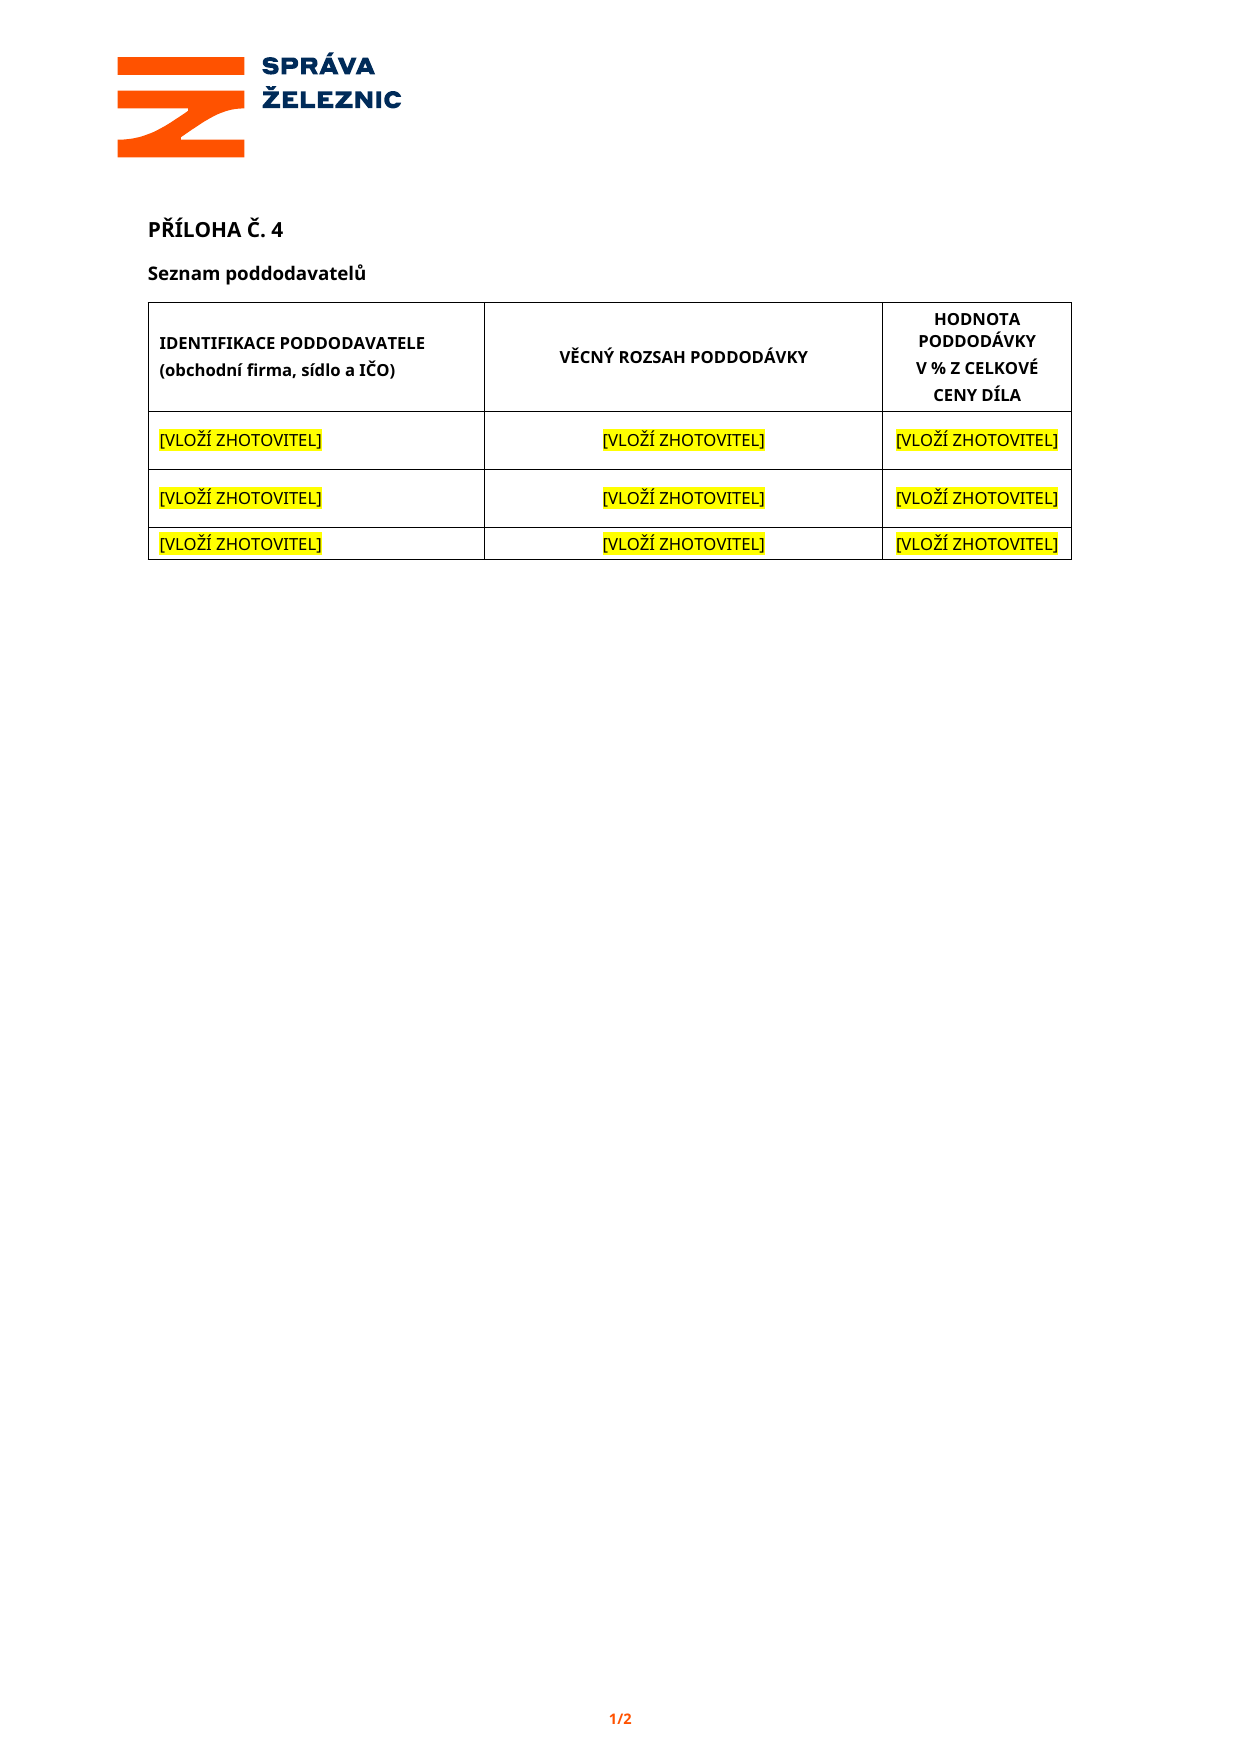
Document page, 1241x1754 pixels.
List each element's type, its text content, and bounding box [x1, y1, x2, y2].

table_cell [VLOŽÍ ZHOTOVITEL] [883, 412, 1071, 468]
table_cell [VLOŽÍ ZHOTOVITEL] [149, 528, 484, 559]
table_cell [VLOŽÍ ZHOTOVITEL] [485, 528, 882, 559]
table_header HODNOTA PODDODÁVKY V % Z CELKOVÉ CENY DÍLA [883, 303, 1071, 411]
text Seznam poddodavatelů [148, 260, 1093, 286]
text PŘÍLOHA Č. 4 [148, 215, 1093, 243]
table_header VĚCNÝ ROZSAH PODDODÁVKY [485, 303, 882, 411]
table_cell [VLOŽÍ ZHOTOVITEL] [149, 470, 484, 527]
table_cell [VLOŽÍ ZHOTOVITEL] [485, 412, 882, 468]
table_cell [VLOŽÍ ZHOTOVITEL] [485, 470, 882, 527]
table_header IDENTIFIKACE PODDODAVATELE (obchodní firma, sídlo a IČO) [149, 303, 484, 411]
table_cell [VLOŽÍ ZHOTOVITEL] [149, 412, 484, 468]
table_cell [VLOŽÍ ZHOTOVITEL] [883, 470, 1071, 527]
table_cell [VLOŽÍ ZHOTOVITEL] [883, 528, 1071, 559]
